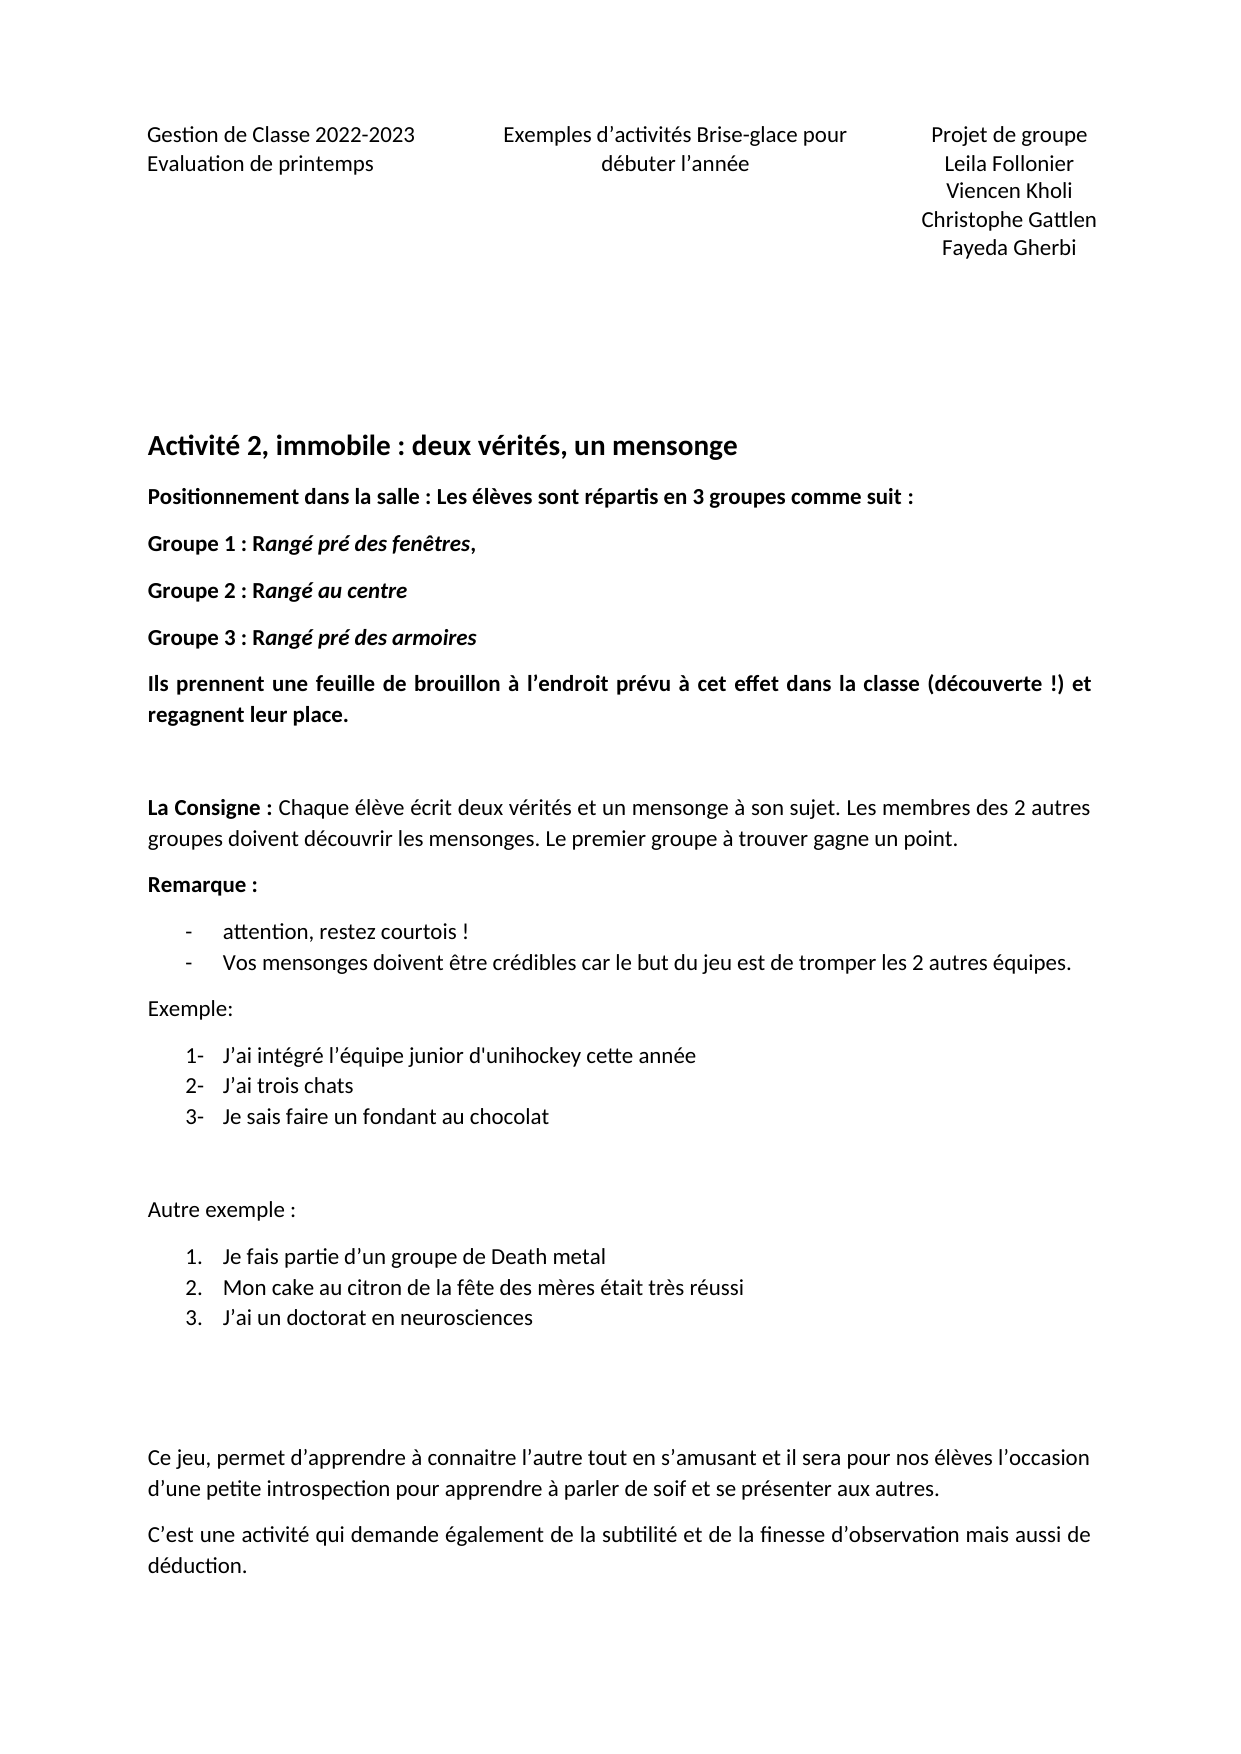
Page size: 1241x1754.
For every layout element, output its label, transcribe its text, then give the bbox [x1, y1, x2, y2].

text Groupe 1 : Rangé pré des fenêtres, [148, 529, 1093, 557]
text Ils prennent une feuille de brouillon à l’endroit prévu à cet effet dans la classe (découverte !) et regagnent leur place. [148, 669, 1093, 728]
list J’ai trois chats [185, 1072, 1093, 1100]
list Je fais partie d’un groupe de Death metal [185, 1242, 1093, 1271]
text Positionnement dans la salle : Les élèves sont répartis en 3 groupes comme suit : [148, 482, 1093, 510]
text La Consigne : Chaque élève écrit deux vérités et un mensonge à son sujet. Les membres des 2 autres groupes doivent découvrir les mensonges. Le premier groupe à trouver gagne un point. [148, 793, 1093, 852]
text Exemple: [148, 994, 1093, 1023]
list attention, restez courtois ! [185, 917, 1093, 946]
text Autre exemple : [148, 1196, 1093, 1224]
text Groupe 3 : Rangé pré des armoires [148, 623, 1093, 651]
list Vos mensonges doivent être crédibles car le but du jeu est de tromper les 2 autres équipes. [185, 948, 1093, 976]
list J’ai un doctorat en neurosciences [185, 1303, 1093, 1331]
text Activité 2, immobile : deux vérités, un mensonge [148, 427, 1093, 463]
text C’est une activité qui demande également de la subtilité et de la finesse d’observation mais aussi de déduction. [148, 1521, 1093, 1579]
text Groupe 2 : Rangé au centre [148, 576, 1093, 604]
list J’ai intégré l’équipe junior d'unihockey cette année [185, 1041, 1093, 1069]
list Je sais faire un fondant au chocolat [185, 1102, 1093, 1130]
list Mon cake au citron de la fête des mères était très réussi [185, 1273, 1093, 1301]
text Remarque : [148, 871, 1093, 899]
text Ce jeu, permet d’apprendre à connaitre l’autre tout en s’amusant et il sera pour nos élèves l’occasion d’une petite introspection pour apprendre à parler de soif et se présenter aux autres. [148, 1443, 1093, 1502]
